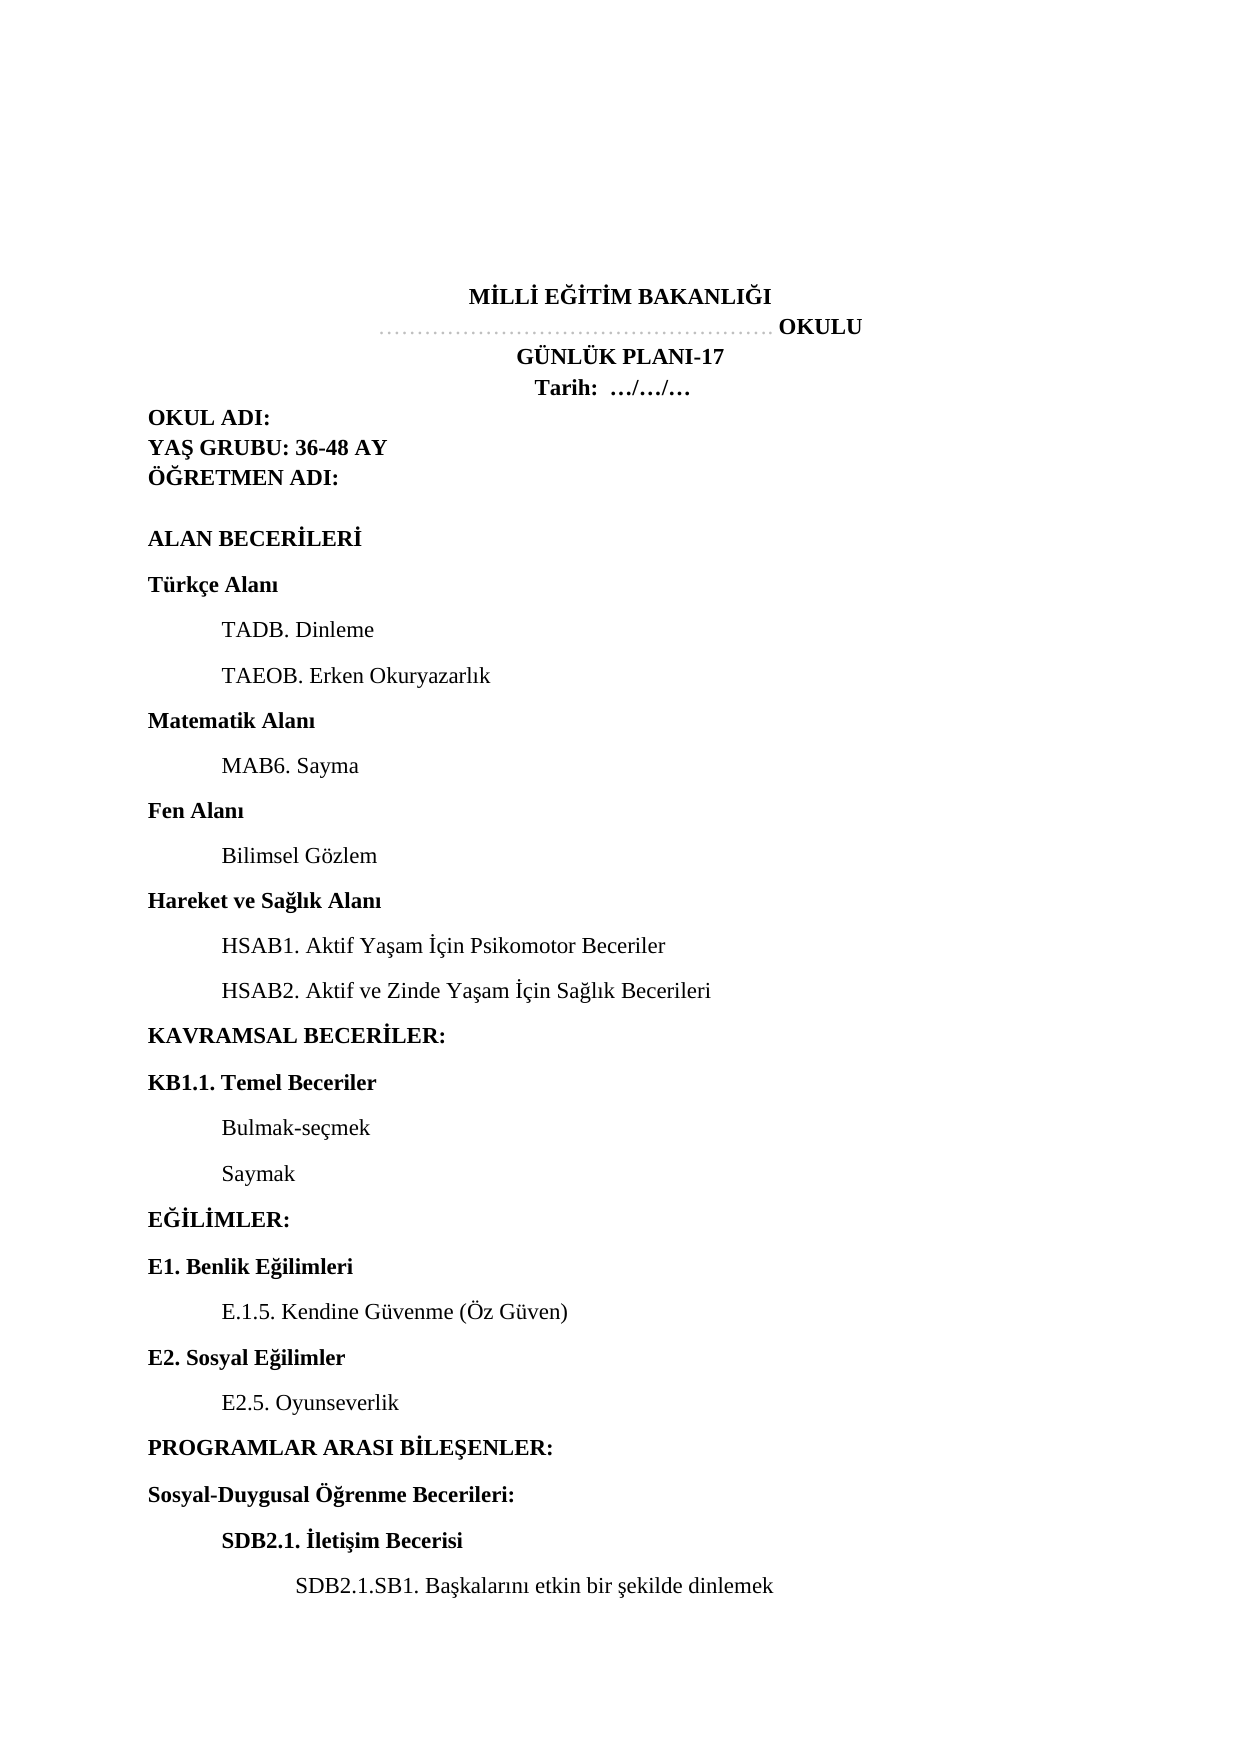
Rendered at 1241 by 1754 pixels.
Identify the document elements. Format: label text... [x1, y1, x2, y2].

text EĞİLİMLER: [148, 1206, 1093, 1233]
text Fen Alanı [148, 797, 1093, 823]
text KAVRAMSAL BECERİLER: [148, 1022, 1093, 1049]
text Sosyal-Duygusal Öğrenme Becerileri: [148, 1481, 1093, 1507]
text OKUL ADI: [148, 404, 1093, 430]
text E1. Benlik Eğilimleri [148, 1253, 1093, 1280]
text Saymak [148, 1159, 1093, 1186]
text TADB. Dinleme [148, 617, 1093, 643]
text Hareket ve Sağlık Alanı [148, 887, 1093, 913]
text HSAB2. Aktif ve Zinde Yaşam İçin Sağlık Becerileri [148, 977, 1093, 1004]
text MAB6. Sayma [148, 752, 1093, 778]
text Bulmak-seçmek [148, 1114, 1093, 1141]
text PROGRAMLAR ARASI BİLEŞENLER: [148, 1434, 1093, 1460]
text ÖĞRETMEN ADI: [148, 464, 1093, 491]
text E2. Sosyal Eğilimler [148, 1343, 1093, 1370]
text E.1.5. Kendine Güvenme (Öz Güven) [148, 1298, 1093, 1325]
text Tarih: …/…/… [133, 373, 1093, 400]
text KB1.1. Temel Beceriler [148, 1069, 1093, 1096]
text Bilimsel Gözlem [148, 842, 1093, 868]
text HSAB1. Aktif Yaşam İçin Psikomotor Beceriler [148, 932, 1093, 959]
text ……………………………………………. OKULU [148, 313, 1093, 339]
text E2.5. Oyunseverlik [148, 1389, 1093, 1415]
text Matematik Alanı [148, 707, 1093, 733]
text TAEOB. Erken Okuryazarlık [148, 662, 1093, 688]
text GÜNLÜK PLANI-17 [148, 343, 1093, 370]
text YAŞ GRUBU: 36-48 AY [148, 434, 1093, 460]
text SDB2.1.SB1. Başkalarını etkin bir şekilde dinlemek [221, 1573, 1093, 1599]
text MİLLİ EĞİTİM BAKANLIĞI [148, 283, 1093, 309]
text ALAN BECERİLERİ [148, 524, 1093, 551]
text Türkçe Alanı [148, 571, 1093, 598]
text SDB2.1. İletişim Becerisi [148, 1527, 1093, 1554]
